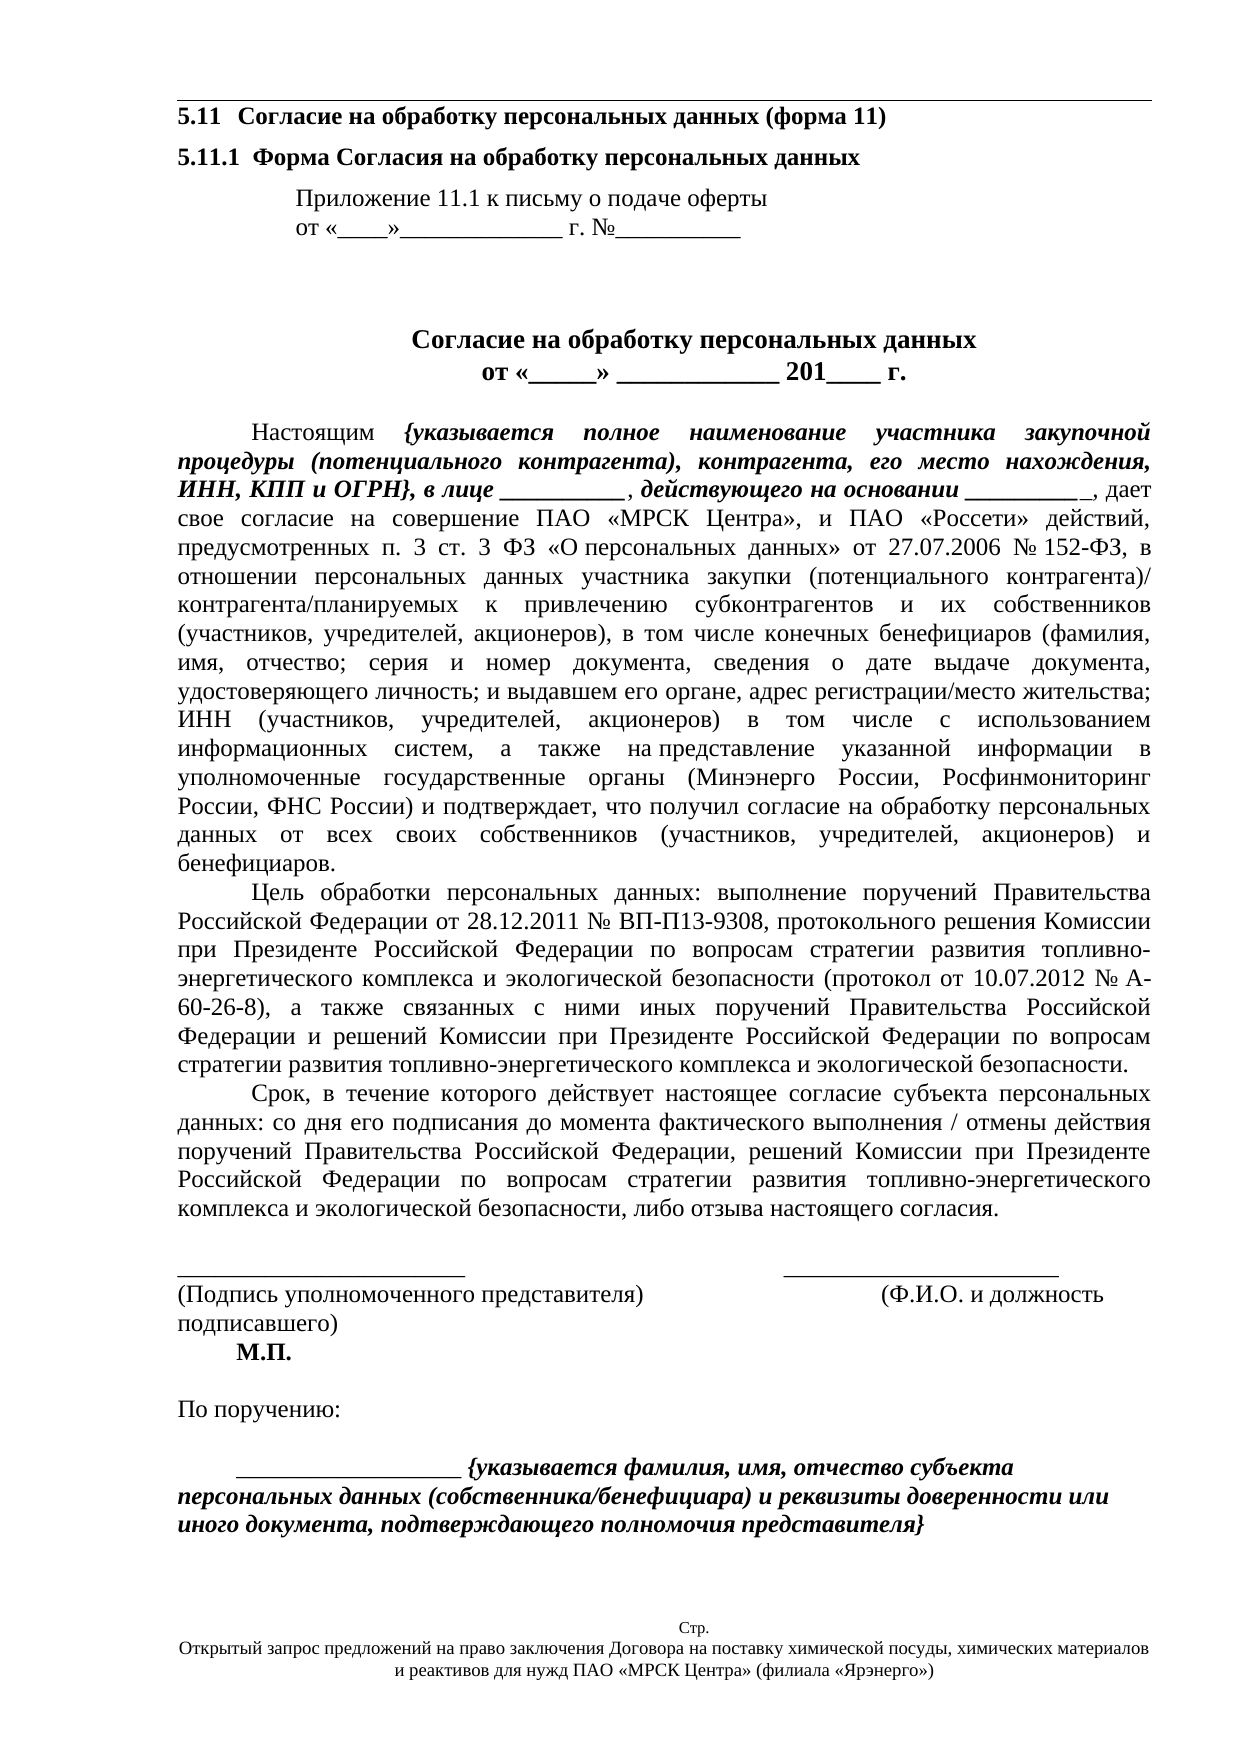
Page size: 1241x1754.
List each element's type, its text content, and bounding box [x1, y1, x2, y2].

text Настоящим {указывается полное наименование участника закупочной процедуры (потенциального контрагента), контрагента, его место нахождения, ИНН, КПП и ОГРН}, в лице __________, действующего на основании __________, дает свое согласие на совершение ПАО «МРСК Центра», и ПАО «Россети» действий, предусмотренных п. 3 ст. 3 ФЗ «О персональных данных» от 27.07.2006 № 152-ФЗ, в отношении персональных данных участника закупки (потенциального контрагента)/ контрагента/планируемых к привлечению субконтрагентов и их собственников (участников, учредителей, акционеров), в том числе конечных бенефициаров (фамилия, имя, отчество; серия и номер документа, сведения о дате выдаче документа, удостоверяющего личность; и выдавшем его органе, адрес регистрации/место жительства; ИНН (участников, учредителей, акционеров) в том числе с использованием информационных систем, а также на представление указанной информации в уполномоченные государственные органы (Минэнерго России, Росфинмониторинг России, ФНС России) и подтверждает, что получил согласие на обработку персональных данных от всех своих собственников (участников, учредителей, акционеров) и бенефициаров. [177, 417, 1152, 877]
text (Подпись уполномоченного представителя) (Ф.И.О. и должность подписавшего) [177, 1279, 1152, 1337]
text Приложение 11.1 к письму о подаче оферты от «____»_____________ г. №__________ [295, 183, 1152, 241]
text По поручению: [177, 1394, 1152, 1423]
text __________________ {указывается фамилия, имя, отчество субъекта персональных данных (собственника/бенефициара) и реквизиты доверенности или иного документа, подтверждающего полномочия представителя} [177, 1452, 1152, 1538]
text Согласие на обработку персональных данных [177, 324, 1152, 355]
text _______________________ ______________________ [177, 1251, 1152, 1279]
text Цель обработки персональных данных: выполнение поручений Правительства Российской Федерации от 28.12.2011 № ВП-П13-9308, протокольного решения Комиссии при Президенте Российской Федерации по вопросам стратегии развития топливно-энергетического комплекса и экологической безопасности (протокол от 10.07.2012 № А-60-26-8), а также связанных с ними иных поручений Правительства Российской Федерации и решений Комиссии при Президенте Российской Федерации по вопросам стратегии развития топливно-энергетического комплекса и экологической безопасности. [177, 877, 1152, 1078]
subtitle Согласие на обработку персональных данных (форма 11) [177, 101, 1152, 130]
text Срок, в течение которого действует настоящее согласие субъекта персональных данных: со дня его подписания до момента фактического выполнения / отмены действия поручений Правительства Российской Федерации, решений Комиссии при Президенте Российской Федерации по вопросам стратегии развития топливно-энергетического комплекса и экологической безопасности, либо отзыва настоящего согласия. [177, 1078, 1152, 1222]
text от «_____» ____________ 201____ г. [177, 355, 1152, 386]
subtitle Форма Согласия на обработку персональных данных [177, 142, 1152, 171]
text М.П. [177, 1337, 1152, 1366]
